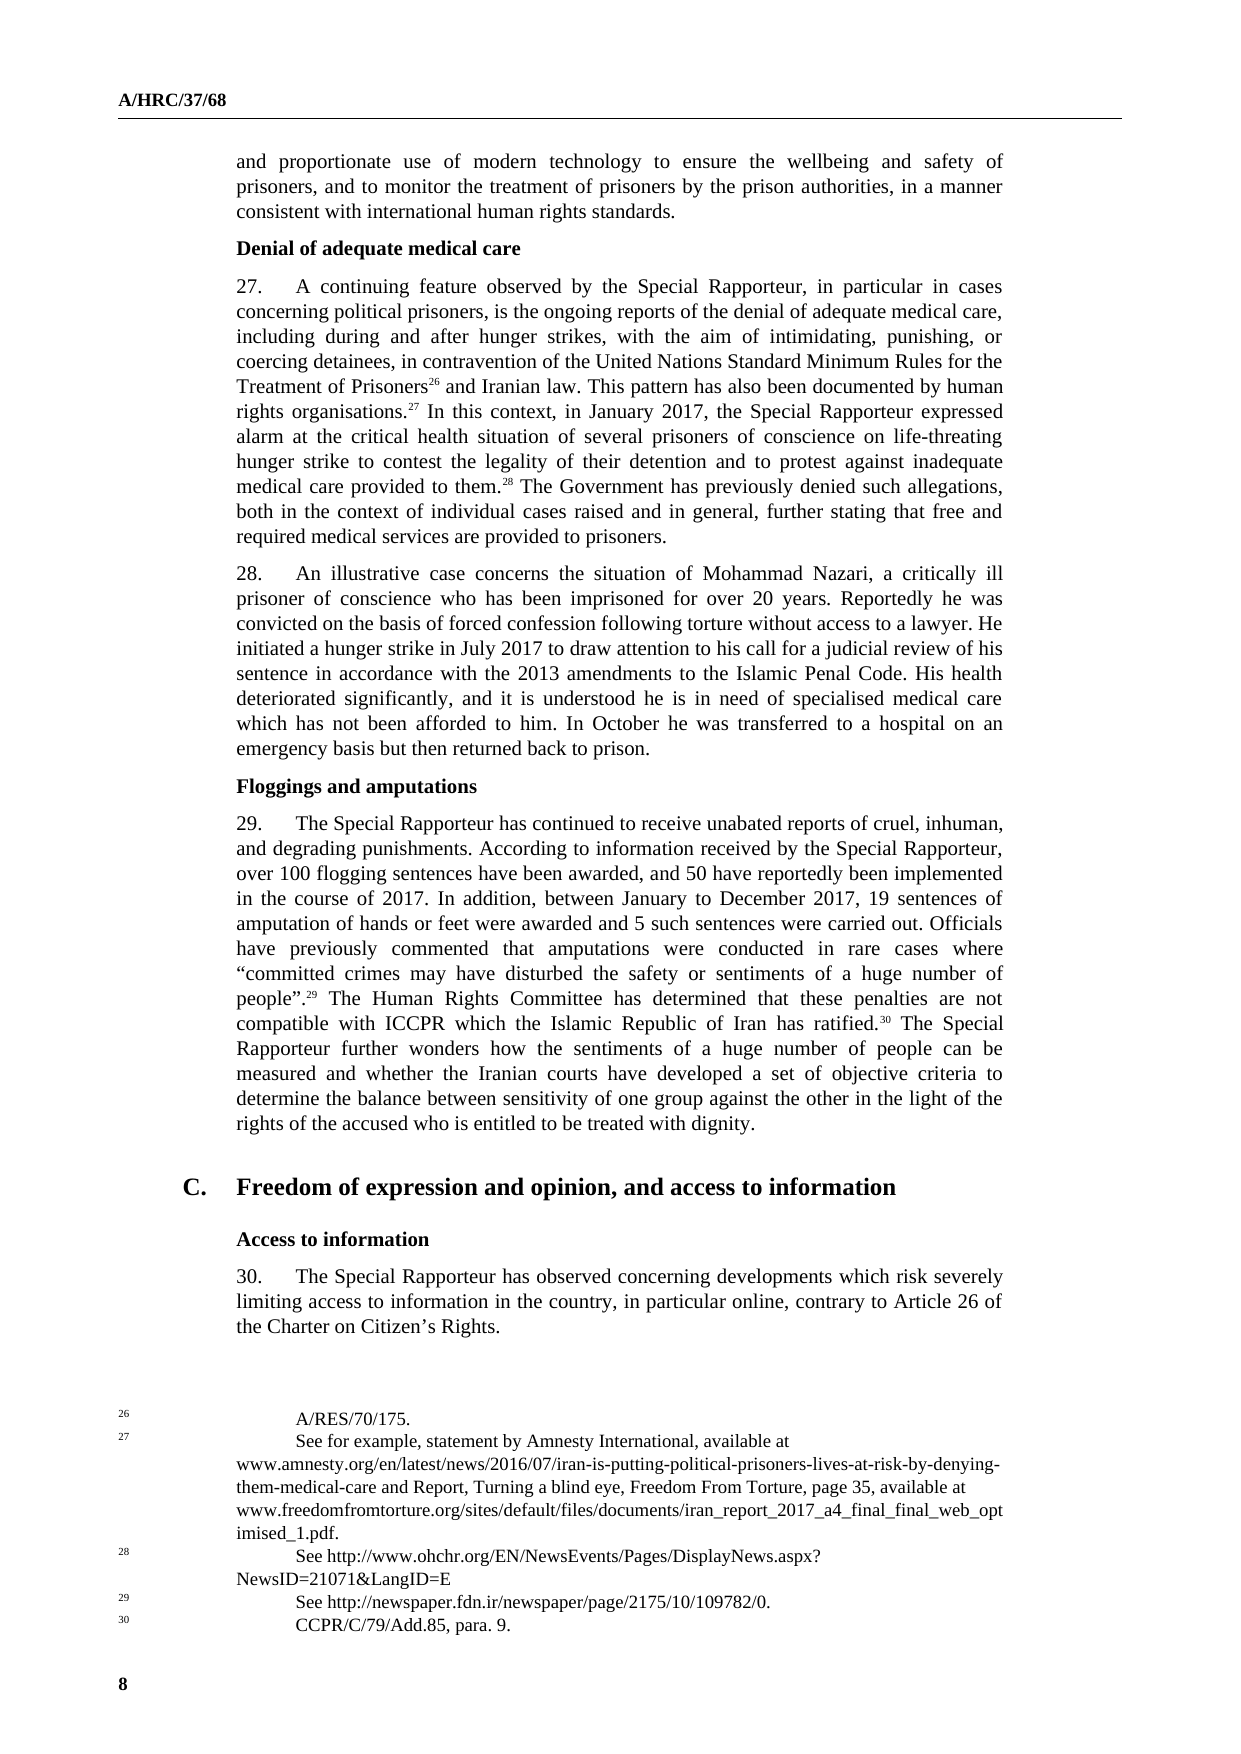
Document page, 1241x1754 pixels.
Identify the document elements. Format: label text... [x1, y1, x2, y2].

text 27. A continuing feature observed by the Special Rapporteur, in particular in cases concerning political prisoners, is the ongoing reports of the denial of adequate medical care, including during and after hunger strikes, with the aim of intimidating, punishing, or coercing detainees, in contravention of the United Nations Standard Minimum Rules for the Treatment of Prisoners and Iranian law. This pattern has also been documented by human rights organisations. In this context, in January 2017, the Special Rapporteur expressed alarm at the critical health situation of several prisoners of conscience on life-threating hunger strike to contest the legality of their detention and to protest against inadequate medical care provided to them. The Government has previously denied such allegations, both in the context of individual cases raised and in general, further stating that free and required medical services are provided to prisoners. [236, 273, 1004, 548]
text 29. The Special Rapporteur has continued to receive unabated reports of cruel, inhuman, and degrading punishments. According to information received by the Special Rapporteur, over 100 flogging sentences have been awarded, and 50 have reportedly been implemented in the course of 2017. In addition, between January to December 2017, 19 sentences of amputation of hands or feet were awarded and 5 such sentences were carried out. Officials have previously commented that amputations were conducted in rare cases where “committed crimes may have disturbed the safety or sentiments of a huge number of people”. The Human Rights Committee has determined that these penalties are not compatible with ICCPR which the Islamic Republic of Iran has ratified. The Special Rapporteur further wonders how the sentiments of a huge number of people can be measured and whether the Iranian courts have developed a set of objective criteria to determine the balance between sensitivity of one group against the other in the light of the rights of the accused who is entitled to be treated with dignity. [236, 810, 1004, 1135]
text Access to information [118, 1226, 1122, 1251]
text 30. The Special Rapporteur has observed concerning developments which risk severely limiting access to information in the country, in particular online, contrary to Article 26 of the Charter on Citizen’s Rights. [236, 1263, 1004, 1338]
text 28. An illustrative case concerns the situation of Mohammad Nazari, a critically ill prisoner of conscience who has been imprisoned for over 20 years. Reportedly he was convicted on the basis of forced confession following torture without access to a lawyer. He initiated a hunger strike in July 2017 to draw attention to his call for a judicial review of his sentence in accordance with the 2013 amendments to the Islamic Penal Code. His health deteriorated significantly, and it is understood he is in need of specialised medical care which has not been afforded to him. In October he was transferred to a hospital on an emergency basis but then returned back to prison. [236, 560, 1004, 760]
text C. Freedom of expression and opinion, and access to information [118, 1173, 1004, 1201]
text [236, 148, 1004, 223]
text Floggings and amputations [236, 773, 1004, 798]
text Denial of adequate medical care [236, 235, 1004, 260]
